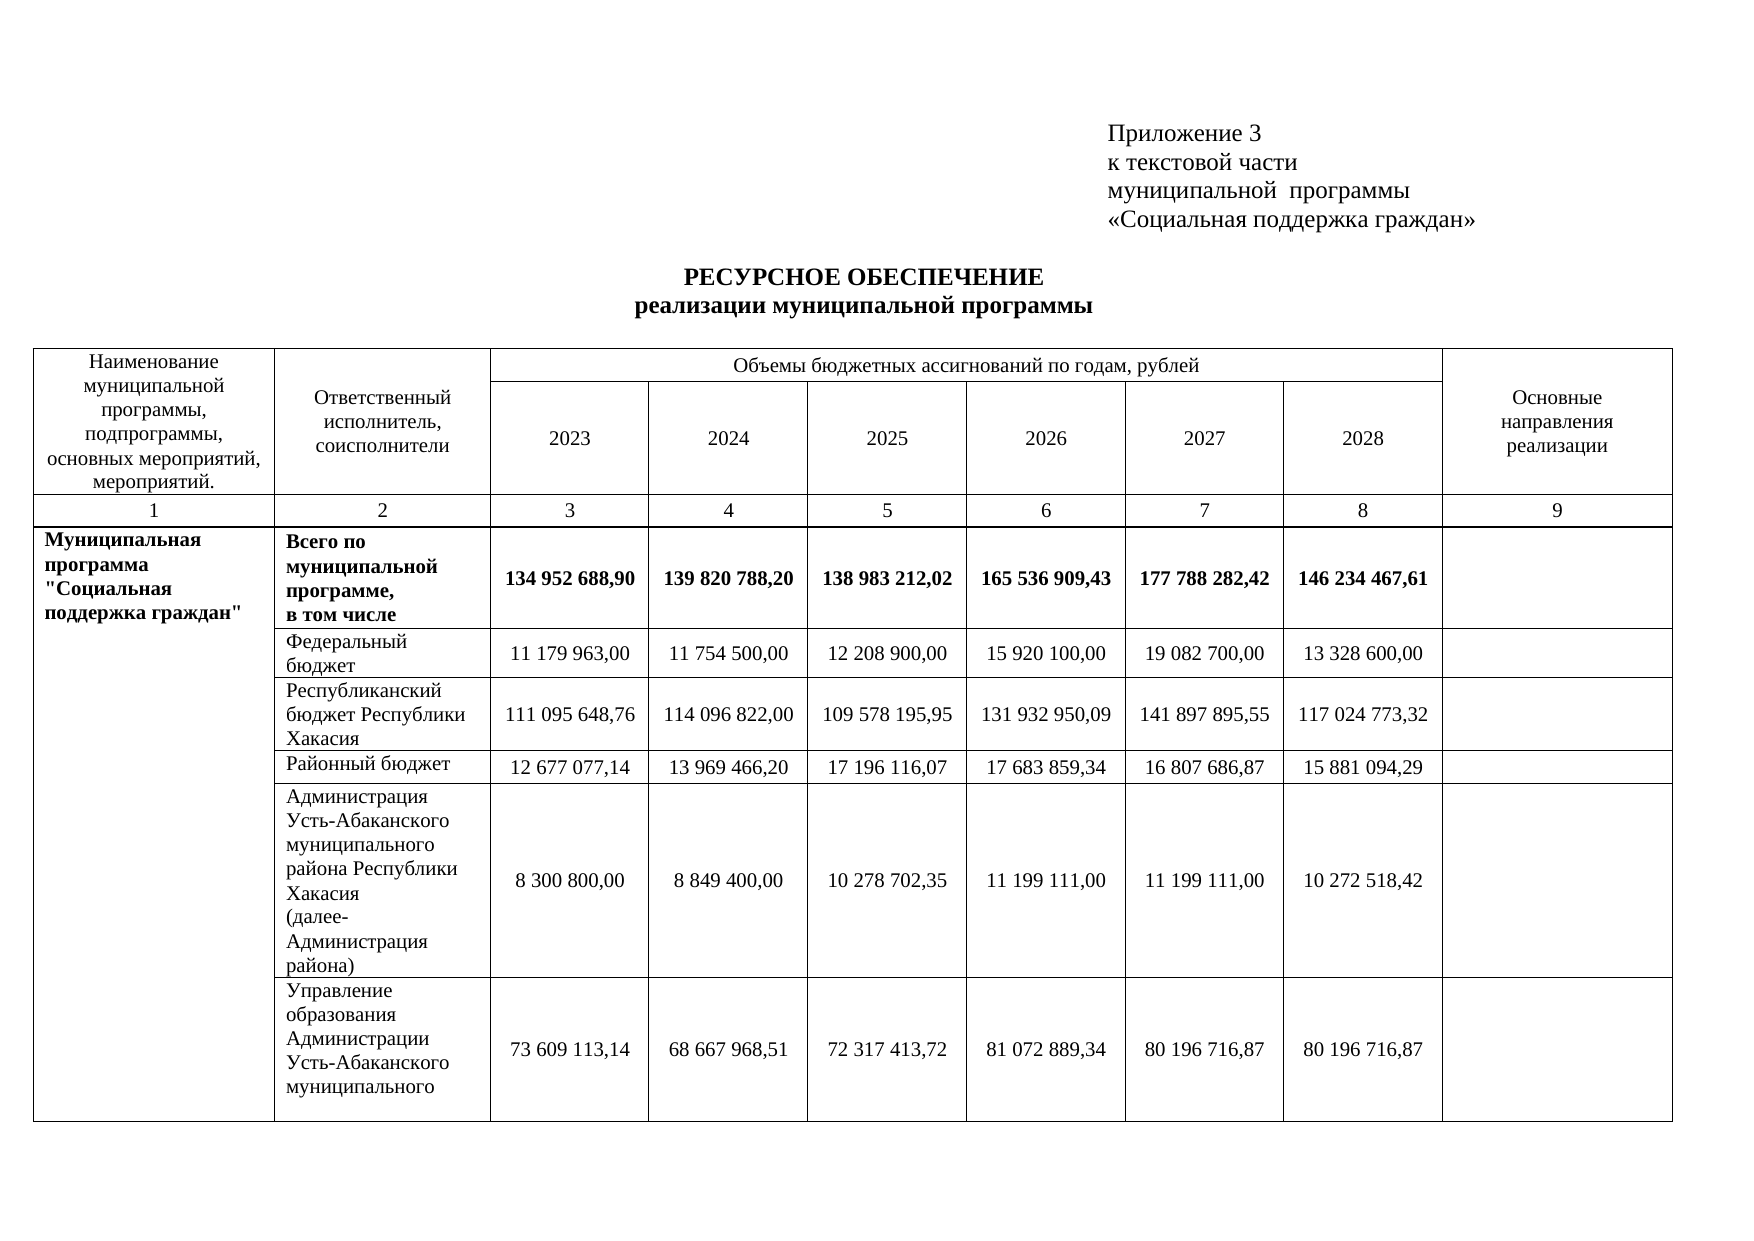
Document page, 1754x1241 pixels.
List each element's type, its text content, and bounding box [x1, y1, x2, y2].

table_cell 165 536 909,43 [967, 528, 1125, 628]
table_cell 6 [967, 495, 1125, 526]
table_cell 3 [491, 495, 648, 526]
table_cell 80 196 716,87 [1284, 978, 1442, 1121]
table_cell 131 932 950,09 [967, 678, 1125, 750]
table_header Объемы бюджетных ассигнований по годам, рублей [491, 349, 1442, 381]
table_cell Федеральный бюджет [275, 629, 490, 677]
table_cell 4 [649, 495, 807, 526]
table_cell 12 208 900,00 [808, 629, 966, 677]
table_cell 2027 [1126, 382, 1283, 493]
table_cell 5 [808, 495, 966, 526]
table_header Ответственный исполнитель, соисполнители [275, 349, 490, 493]
table_cell 2 [275, 495, 490, 526]
table_cell 8 300 800,00 [491, 784, 648, 977]
table_cell 8 [1284, 495, 1442, 526]
table_cell [1443, 784, 1672, 977]
table_cell 2024 [649, 382, 807, 493]
table_cell 111 095 648,76 [491, 678, 648, 750]
table_cell 11 179 963,00 [491, 629, 648, 677]
table_cell 15 881 094,29 [1284, 751, 1442, 783]
table_cell 13 328 600,00 [1284, 629, 1442, 677]
table_cell 139 820 788,20 [649, 528, 807, 628]
table_cell 10 278 702,35 [808, 784, 966, 977]
text реализации муниципальной программы [44, 291, 1683, 319]
table_cell 80 196 716,87 [1126, 978, 1283, 1121]
table_cell 1 [34, 495, 274, 526]
text к текстовой части [1107, 147, 1683, 176]
table_cell 17 196 116,07 [808, 751, 966, 783]
table_cell 138 983 212,02 [808, 528, 966, 628]
table_cell [1443, 678, 1672, 750]
table_cell 13 969 466,20 [649, 751, 807, 783]
table_cell 2023 [491, 382, 648, 493]
table_cell 12 677 077,14 [491, 751, 648, 783]
text муниципальной программы [1107, 176, 1683, 204]
table_header Наименование муниципальной программы, подпрограммы, основных мероприятий, мероприятий. [34, 349, 274, 493]
table_cell 134 952 688,90 [491, 528, 648, 628]
table_cell 15 920 100,00 [967, 629, 1125, 677]
table_header Основные направления реализации [1443, 349, 1672, 493]
table_cell 11 754 500,00 [649, 629, 807, 677]
table_cell Всего по муниципальной программе, в том числе [275, 528, 490, 628]
table_cell 141 897 895,55 [1126, 678, 1283, 750]
table_cell 109 578 195,95 [808, 678, 966, 750]
text Приложение 3 [1107, 118, 1683, 147]
table_cell 72 317 413,72 [808, 978, 966, 1121]
table_cell 146 234 467,61 [1284, 528, 1442, 628]
table_cell 7 [1126, 495, 1283, 526]
table_cell 16 807 686,87 [1126, 751, 1283, 783]
text «Социальная поддержка граждан» [1107, 204, 1683, 233]
text РЕСУРСНОЕ ОБЕСПЕЧЕНИЕ [44, 262, 1683, 291]
table_cell [1443, 629, 1672, 677]
table_cell [1443, 751, 1672, 783]
table_cell 177 788 282,42 [1126, 528, 1283, 628]
table_cell 2028 [1284, 382, 1442, 493]
table_cell [1443, 978, 1672, 1121]
table_cell 114 096 822,00 [649, 678, 807, 750]
table_cell 68 667 968,51 [649, 978, 807, 1121]
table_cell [275, 978, 490, 1121]
table_cell 11 199 111,00 [1126, 784, 1283, 977]
table_cell 19 082 700,00 [1126, 629, 1283, 677]
table_cell [1443, 528, 1672, 628]
table_cell 11 199 111,00 [967, 784, 1125, 977]
table_cell 81 072 889,34 [967, 978, 1125, 1121]
table_cell 17 683 859,34 [967, 751, 1125, 783]
table_cell 8 849 400,00 [649, 784, 807, 977]
table_cell Районный бюджет [275, 751, 490, 783]
table_cell Муниципальная программа "Социальная поддержка граждан" [34, 528, 274, 1121]
table_cell Республиканский бюджет Республики Хакасия [275, 678, 490, 750]
table_cell 9 [1443, 495, 1672, 526]
table_cell 2025 [808, 382, 966, 493]
table_cell 10 272 518,42 [1284, 784, 1442, 977]
table_cell 73 609 113,14 [491, 978, 648, 1121]
table_cell Администрация Усть-Абаканского муниципального района Республики Хакасия (далее-Администрация района) [275, 784, 490, 977]
table_cell 2026 [967, 382, 1125, 493]
table_cell 117 024 773,32 [1284, 678, 1442, 750]
